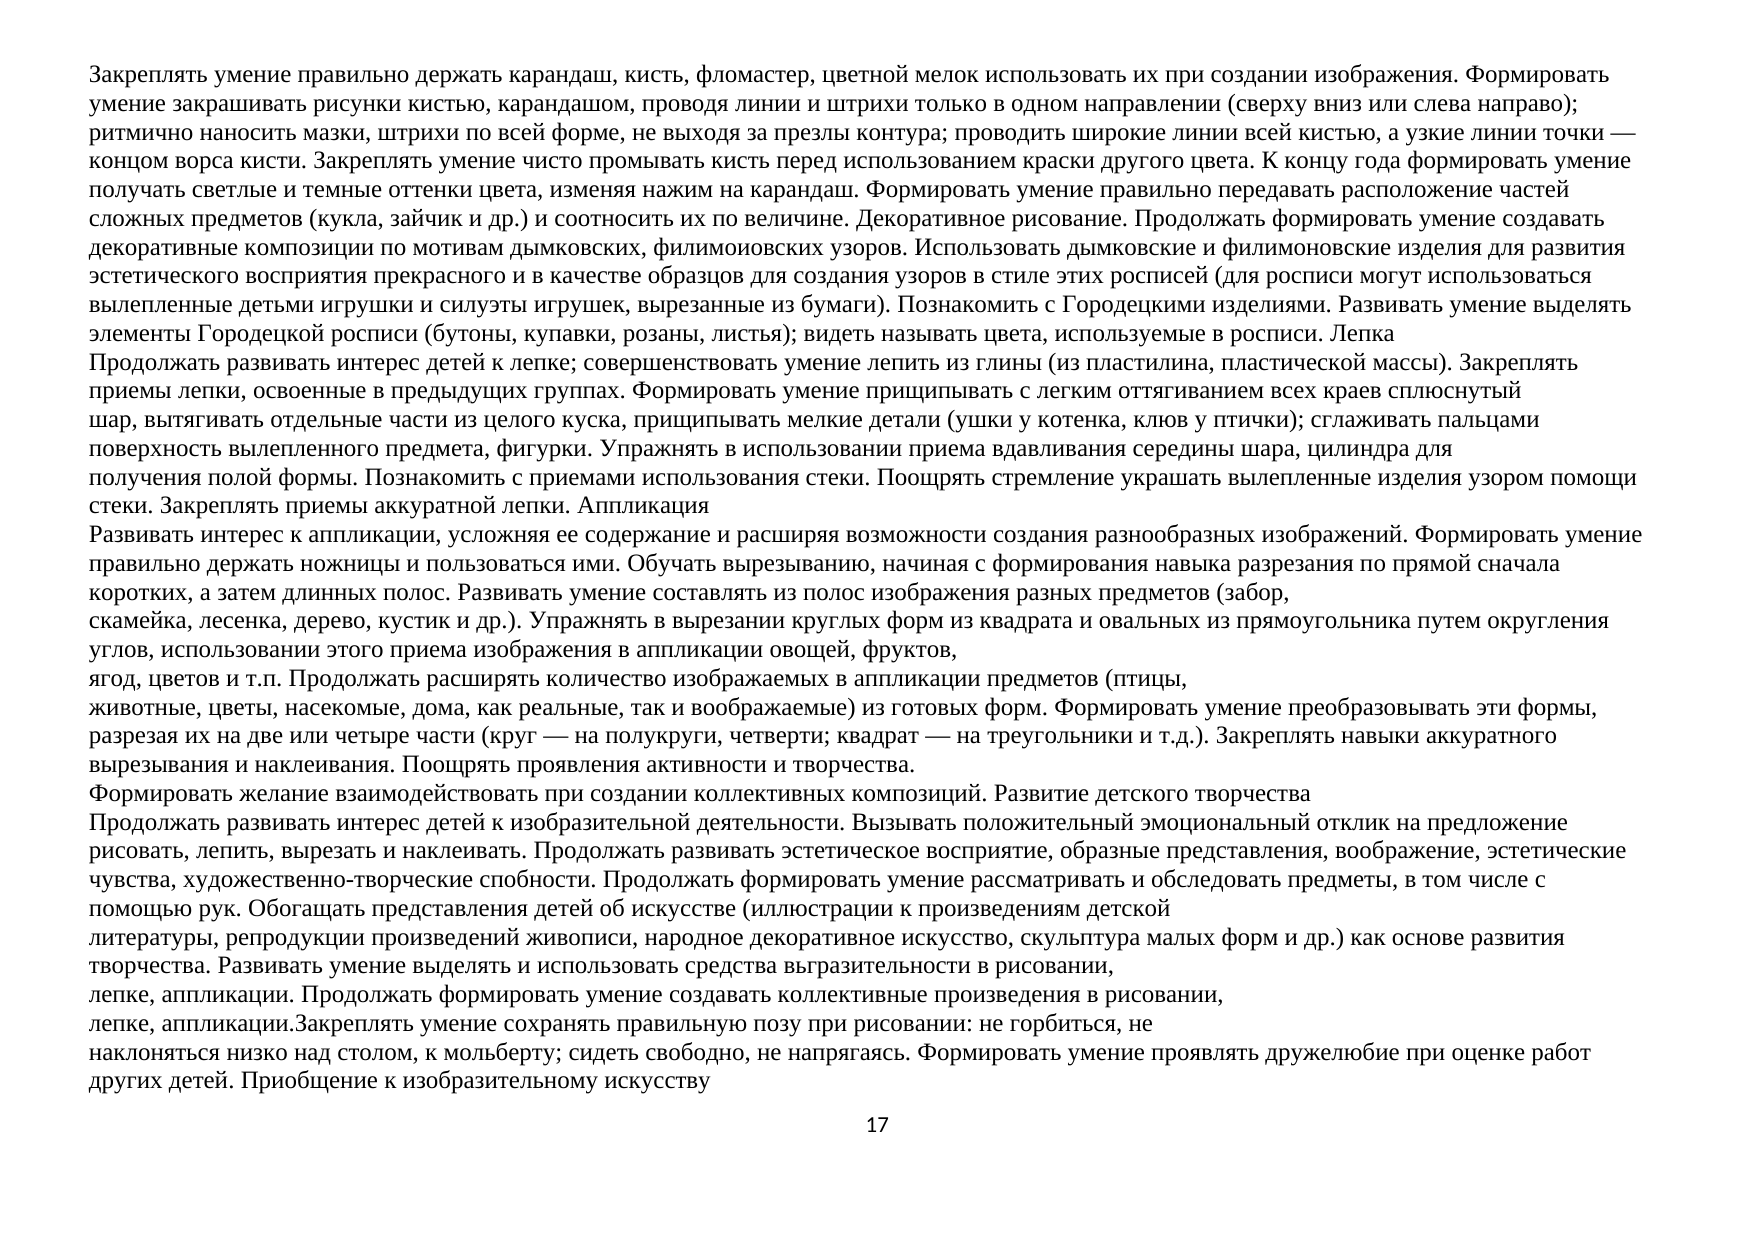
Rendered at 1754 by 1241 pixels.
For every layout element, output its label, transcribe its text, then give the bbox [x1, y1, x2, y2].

text Продолжать развивать интерес детей к изобразительной деятельности. Вызывать положительный эмоциональный отклик на предложение рисовать, лепить, вырезать и наклеивать. Продолжать развивать эстетическое восприятие, образные представления, воображение, эстетические чувства, художественно-творческие спобности. Продолжать формировать умение рассматривать и обследовать предметы, в том числе с [89, 807, 1665, 893]
text Закреплять умение правильно держать карандаш, кисть, фломастер, цветной мелок использовать их при создании изображения. Формировать умение закрашивать рисунки кистью, карандашом, проводя линии и штрихи только в одном направлении (сверху вниз или слева направо); ритмично наносить мазки, штрихи по всей форме, не выходя за презлы контура; проводить широкие линии всей кистью, а узкие линии точки — концом ворса кисти. Закреплять умение чисто промывать кисть перед использованием краски другого цвета. К концу года формировать умение получать светлые и темные оттенки цвета, изменяя нажим на карандаш. Формировать умение правильно передавать расположение частей сложных предметов (кукла, зайчик и др.) и соотносить их по величине. Декоративное рисование. Продолжать формировать умение создавать декоративные композиции по мотивам дымковских, филимоиовских узоров. Использовать дымковские и филимоновские изделия для развития эстетического восприятия прекрасного и в качестве образцов для создания узоров в стиле этих росписей (для росписи могут использоваться [89, 59, 1665, 289]
text шар, вытягивать отдельные части из целого куска, прищипывать мелкие детали (ушки у котенка, клюв у птички); сглаживать пальцами поверхность вылепленного предмета, фигурки. Упражнять в использовании приема вдавливания середины шара, цилиндра для [89, 404, 1665, 462]
text Формировать желание взаимодействовать при создании коллективных композиций. Развитие детского творчества [89, 778, 1665, 807]
text получения полой формы. Познакомить с приемами использования стеки. Поощрять стремление украшать вылепленные изделия узором помощи стеки. Закреплять приемы аккуратной лепки. Аппликация [89, 462, 1665, 519]
text скамейка, лесенка, дерево, кустик и др.). Упражнять в вырезании круглых форм из квадрата и овальных из прямоугольника путем округления углов, использовании этого приема изображения в аппликации овощей, фруктов, [89, 605, 1665, 663]
text животные, цветы, насекомые, дома, как реальные, так и воображаемые) из готовых форм. Формировать умение преобразовывать эти формы, разрезая их на две или четыре части (круг — на полукруги, четверти; квадрат — на треугольники и т.д.). Закреплять навыки аккуратного вырезывания и наклеивания. Поощрять проявления активности и творчества. [89, 692, 1665, 778]
text Развивать интерес к аппликации, усложняя ее содержание и расширяя возможности создания разнообразных изображений. Формировать умение правильно держать ножницы и пользоваться ими. Обучать вырезыванию, начиная с формирования навыка разрезания по прямой сначала коротких, а затем длинных полос. Развивать умение составлять из полос изображения разных предметов (забор, [89, 519, 1665, 605]
text ягод, цветов и т.п. Продолжать расширять количество изображаемых в аппликации предметов (птицы, [89, 663, 1665, 692]
text литературы, репродукции произведений живописи, народное декоративное искусство, скульптура малых форм и др.) как основе развития творчества. Развивать умение выделять и использовать средства вьгразительности в рисовании, [89, 922, 1665, 979]
text Продолжать развивать интерес детей к лепке; совершенствовать умение лепить из глины (из пластилина, пластической массы). Закреплять приемы лепки, освоенные в предыдущих группах. Формировать умение прищипывать с легким оттягиванием всех краев сплюснутый [89, 347, 1665, 404]
text наклоняться низко над столом, к мольберту; сидеть свободно, не напрягаясь. Формировать умение проявлять дружелюбие при оценке работ других детей. Приобщение к изобразительному искусству [89, 1037, 1665, 1094]
text помощью рук. Обогащать представления детей об искусстве (иллюстрации к произведениям детской [89, 893, 1665, 922]
text лепке, аппликации. Продолжать формировать умение создавать коллективные произведения в рисовании, [89, 979, 1665, 1008]
text лепке, аппликации.Закреплять умение сохранять правильную позу при рисовании: не горбиться, не [89, 1008, 1665, 1037]
text вылепленные детьми игрушки и силуэты игрушек, вырезанные из бумаги). Познакомить с Городецкими изделиями. Развивать умение выделять элементы Городецкой росписи (бутоны, купавки, розаны, листья); видеть называть цвета, используемые в росписи. Лепка [89, 289, 1665, 347]
